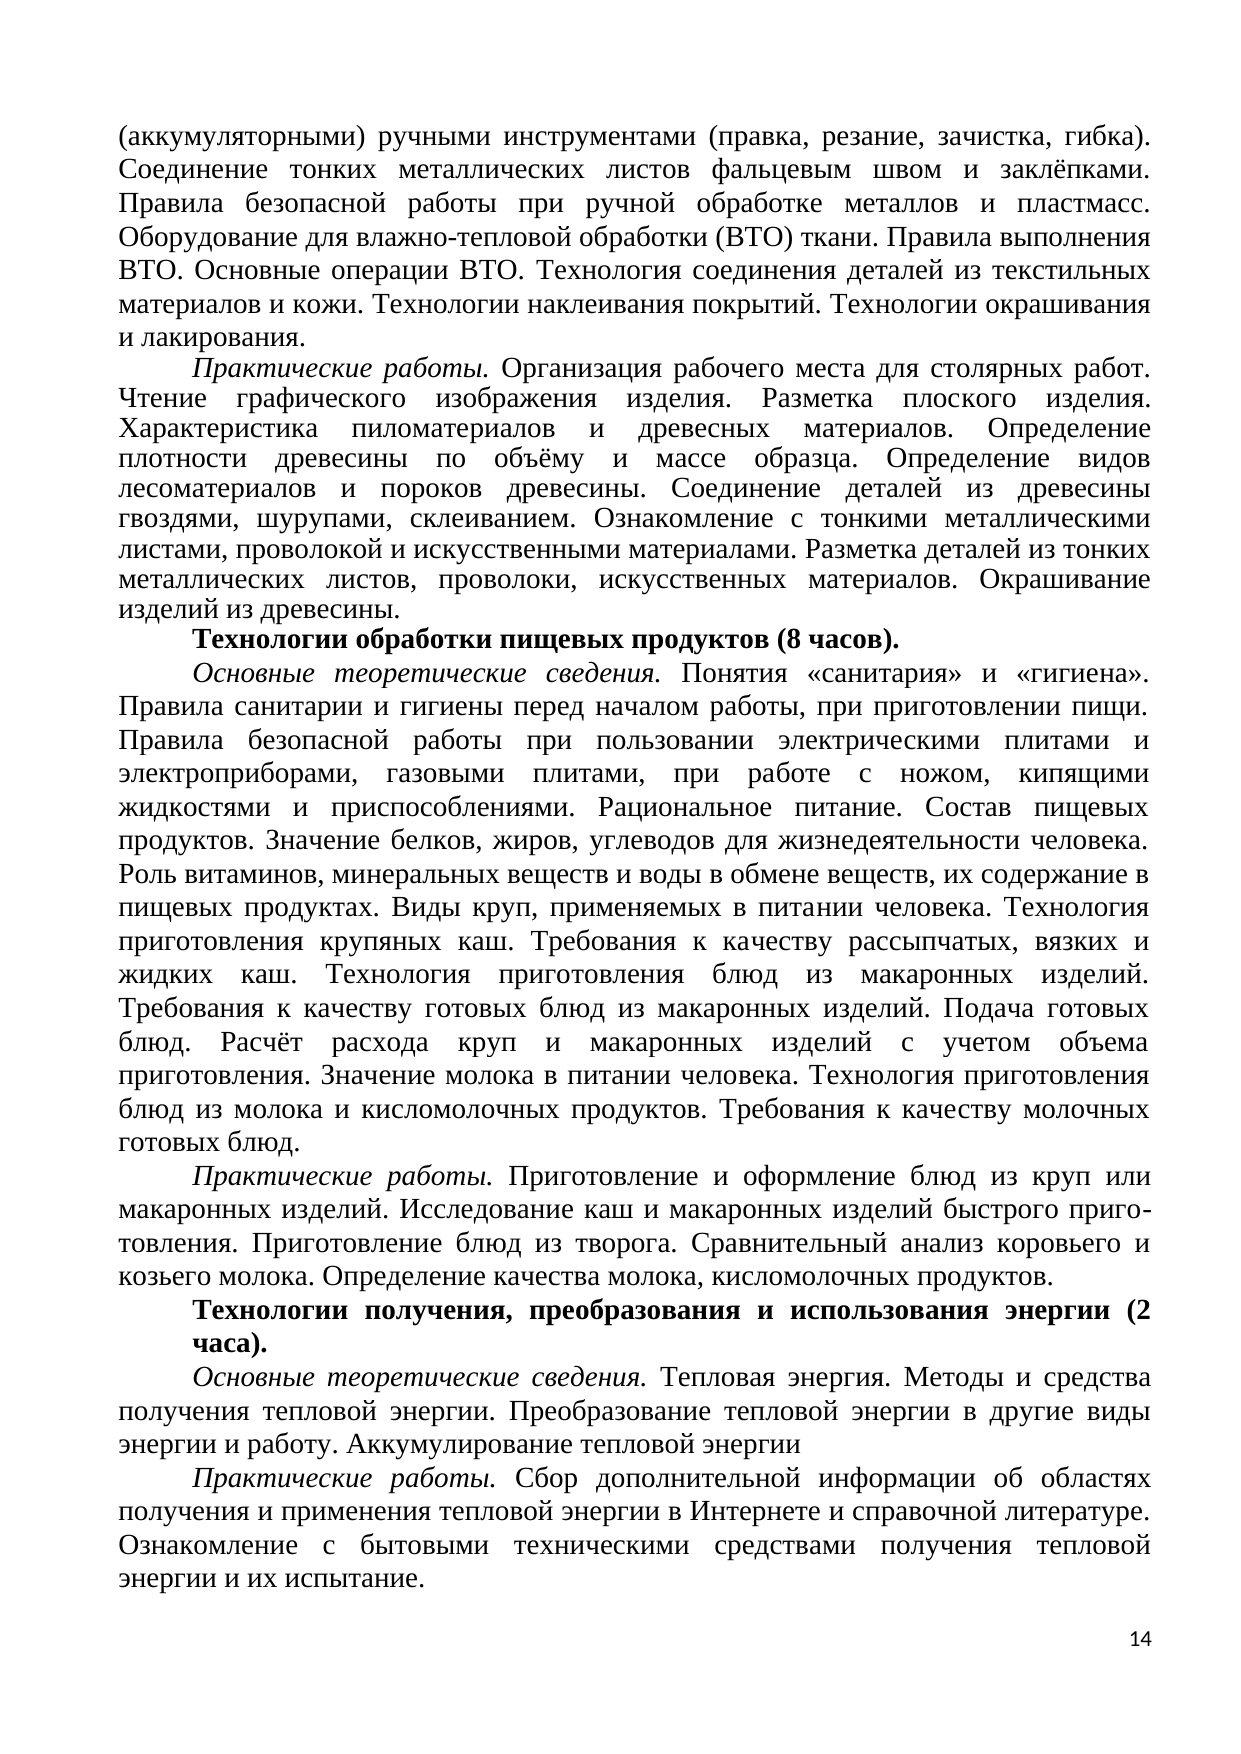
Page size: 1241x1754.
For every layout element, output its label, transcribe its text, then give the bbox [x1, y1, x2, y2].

text Практические работы. Организация рабочего места для столярных работ. Чтение графического изображения изделия. Разметка плоского изделия. Характеристика пиломатериалов и древесных материалов. Определение плотности древесины по объёму и массе образца. Определение видов лесоматериалов и пороков древесины. Соединение деталей из древесины гвоздями, шурупами, склеиванием. Ознакомление с тонкими металлическими листами, проволокой и искусственными материалами. Разметка деталей из тонких металлических листов, проволоки, искусственных материалов. Окрашивание изделий из древесины. [118, 353, 1152, 625]
text Основные теоретические сведения. Тепловая энергия. Методы и средства получения тепловой энергии. Преобразование тепловой энергии в другие виды энергии и работу. Аккумулирование тепловой энергии [118, 1359, 1152, 1460]
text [118, 118, 1152, 353]
text Практические работы. Приготовление и оформление блюд из круп или макаронных изделий. Исследование каш и макаронных изделий быстрого приготовления. Приготовление блюд из творога. Сравнительный анализ коровьего и козьего молока. Определение качества молока, кисломолочных продуктов. [118, 1158, 1152, 1292]
text Технологии обработки пищевых продуктов (8 часов). [118, 625, 1152, 655]
text Технологии получения, преобразования и использования энергии (2 часа). [192, 1292, 1152, 1359]
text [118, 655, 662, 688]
text Практические работы. Сбор дополнительной информации об областях получения и применения тепловой энергии в Интернете и справочной литературе. Ознакомление с бытовыми техническими средствами получения тепловой энергии и их испытание. [118, 1460, 1152, 1594]
